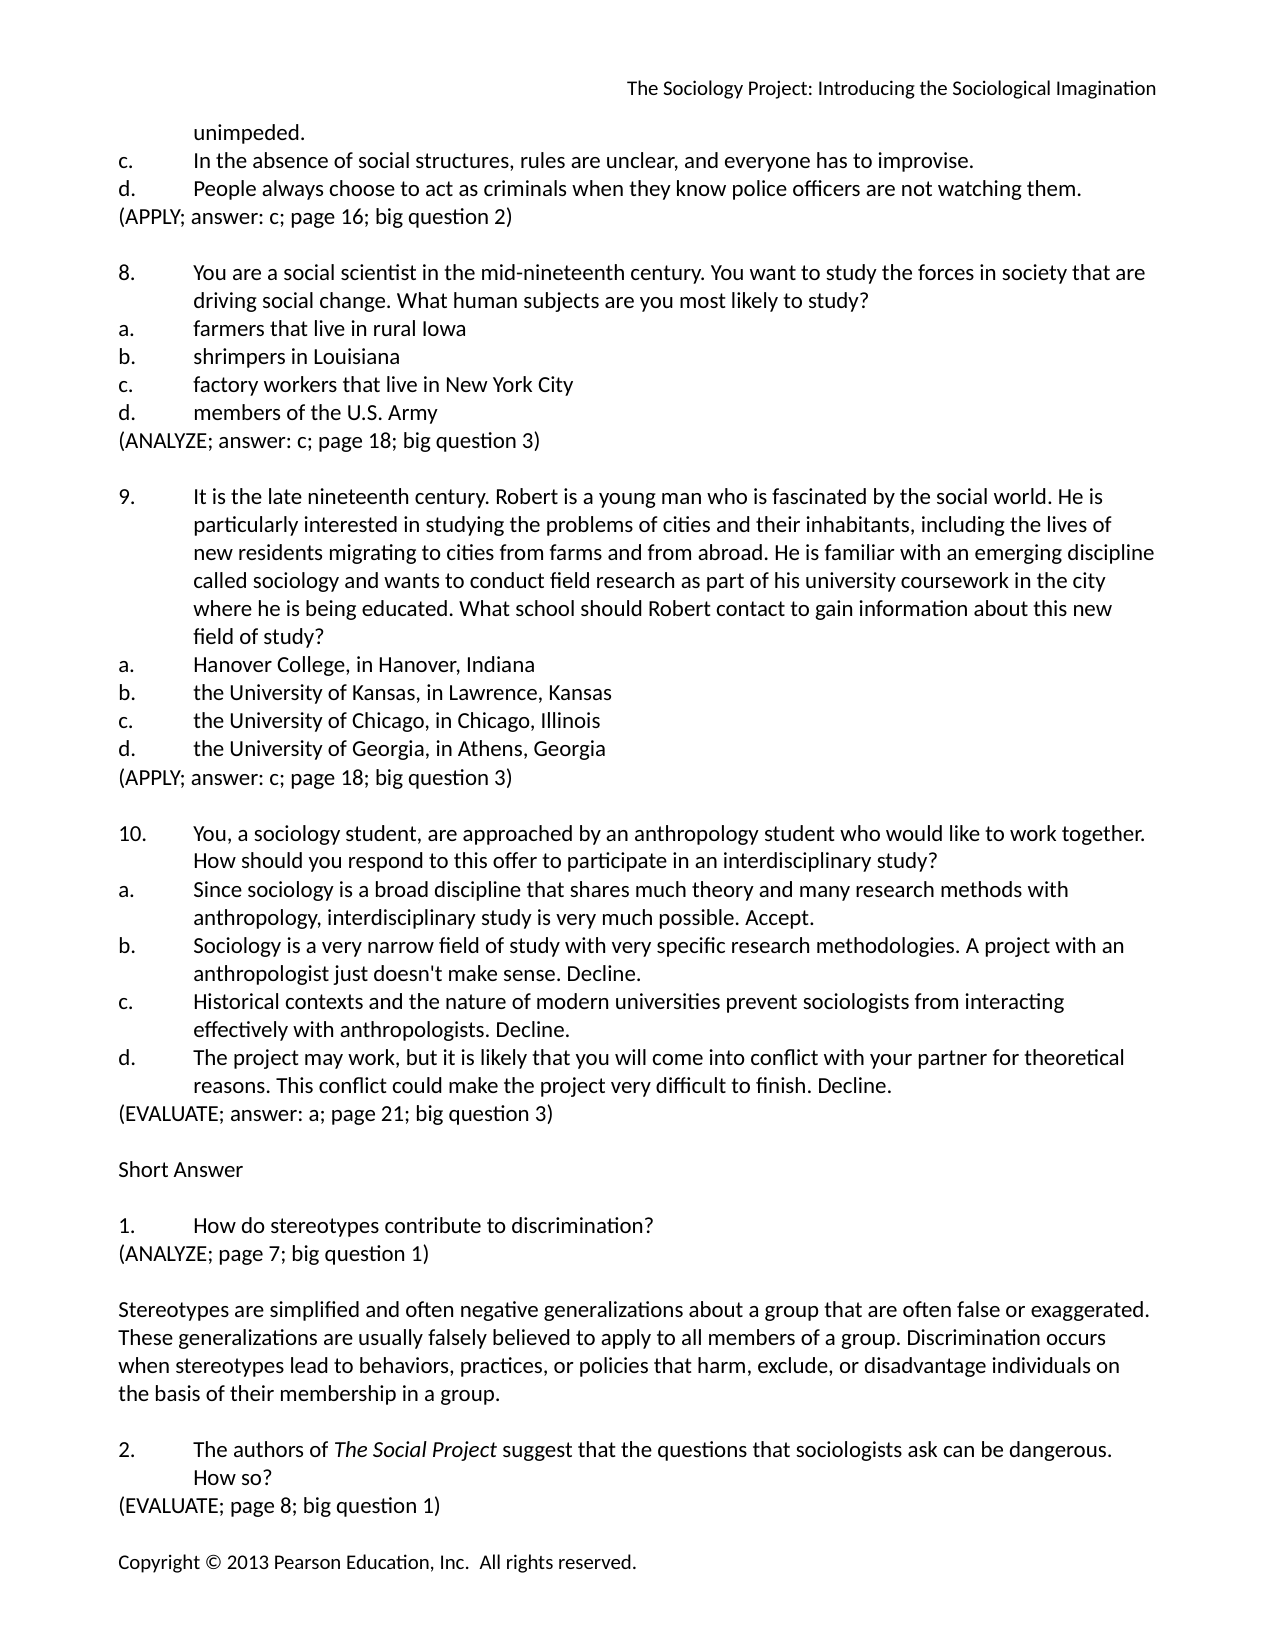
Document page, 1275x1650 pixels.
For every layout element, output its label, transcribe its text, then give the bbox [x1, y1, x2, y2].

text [118, 118, 1157, 146]
text (APPLY; answer: c; page 18; big question 3) [118, 763, 1157, 791]
text 8. You are a social scientist in the mid-nineteenth century. You want to study the forces in society that are driving social change. What human subjects are you most likely to study? [118, 258, 1157, 314]
text (ANALYZE; page 7; big question 1) [118, 1239, 1157, 1267]
text (EVALUATE; answer: a; page 21; big question 3) [118, 1099, 1157, 1127]
text b. the University of Kansas, in Lawrence, Kansas [118, 678, 1157, 707]
text (EVALUATE; page 8; big question 1) [118, 1491, 1157, 1519]
text c. factory workers that live in New York City [118, 370, 1157, 398]
text b. shrimpers in Louisiana [118, 342, 1157, 370]
text Short Answer [118, 1155, 1157, 1183]
text (ANALYZE; answer: c; page 18; big question 3) [118, 426, 1157, 454]
text d. the University of Georgia, in Athens, Georgia [118, 734, 1157, 763]
text d. People always choose to act as criminals when they know police officers are not watching them. [118, 174, 1157, 202]
text c. In the absence of social structures, rules are unclear, and everyone has to improvise. [118, 146, 1157, 174]
text c. Historical contexts and the nature of modern universities prevent sociologists from interacting effectively with anthropologists. Decline. [118, 987, 1157, 1043]
text d. The project may work, but it is likely that you will come into conflict with your partner for theoretical reasons. This conflict could make the project very difficult to finish. Decline. [118, 1043, 1157, 1099]
text a. farmers that live in rural Iowa [118, 314, 1157, 342]
text 10. You, a sociology student, are approached by an anthropology student who would like to work together. How should you respond to this offer to participate in an interdisciplinary study? [118, 819, 1157, 875]
text c. the University of Chicago, in Chicago, Illinois [118, 707, 1157, 734]
text a. Hanover College, in Hanover, Indiana [118, 651, 1157, 678]
text d. members of the U.S. Army [118, 398, 1157, 426]
text 2. The authors of The Social Project suggest that the questions that sociologists ask can be dangerous. How so? [118, 1435, 1157, 1491]
text (APPLY; answer: c; page 16; big question 2) [118, 202, 1157, 230]
text 1. How do stereotypes contribute to discrimination? [118, 1211, 1157, 1239]
text a. Since sociology is a broad discipline that shares much theory and many research methods with anthropology, interdisciplinary study is very much possible. Accept. [118, 875, 1157, 931]
text 9. It is the late nineteenth century. Robert is a young man who is fascinated by the social world. He is particularly interested in studying the problems of cities and their inhabitants, including the lives of new residents migrating to cities from farms and from abroad. He is familiar with an emerging discipline called sociology and wants to conduct field research as part of his university coursework in the city where he is being educated. What school should Robert contact to gain information about this new field of study? [118, 482, 1157, 651]
text Stereotypes are simplified and often negative generalizations about a group that are often false or exaggerated. These generalizations are usually falsely believed to apply to all members of a group. Discrimination occurs when stereotypes lead to behaviors, practices, or policies that harm, exclude, or disadvantage individuals on the basis of their membership in a group. [118, 1295, 1157, 1407]
text b. Sociology is a very narrow field of study with very specific research methodologies. A project with an anthropologist just doesn't make sense. Decline. [118, 931, 1157, 987]
